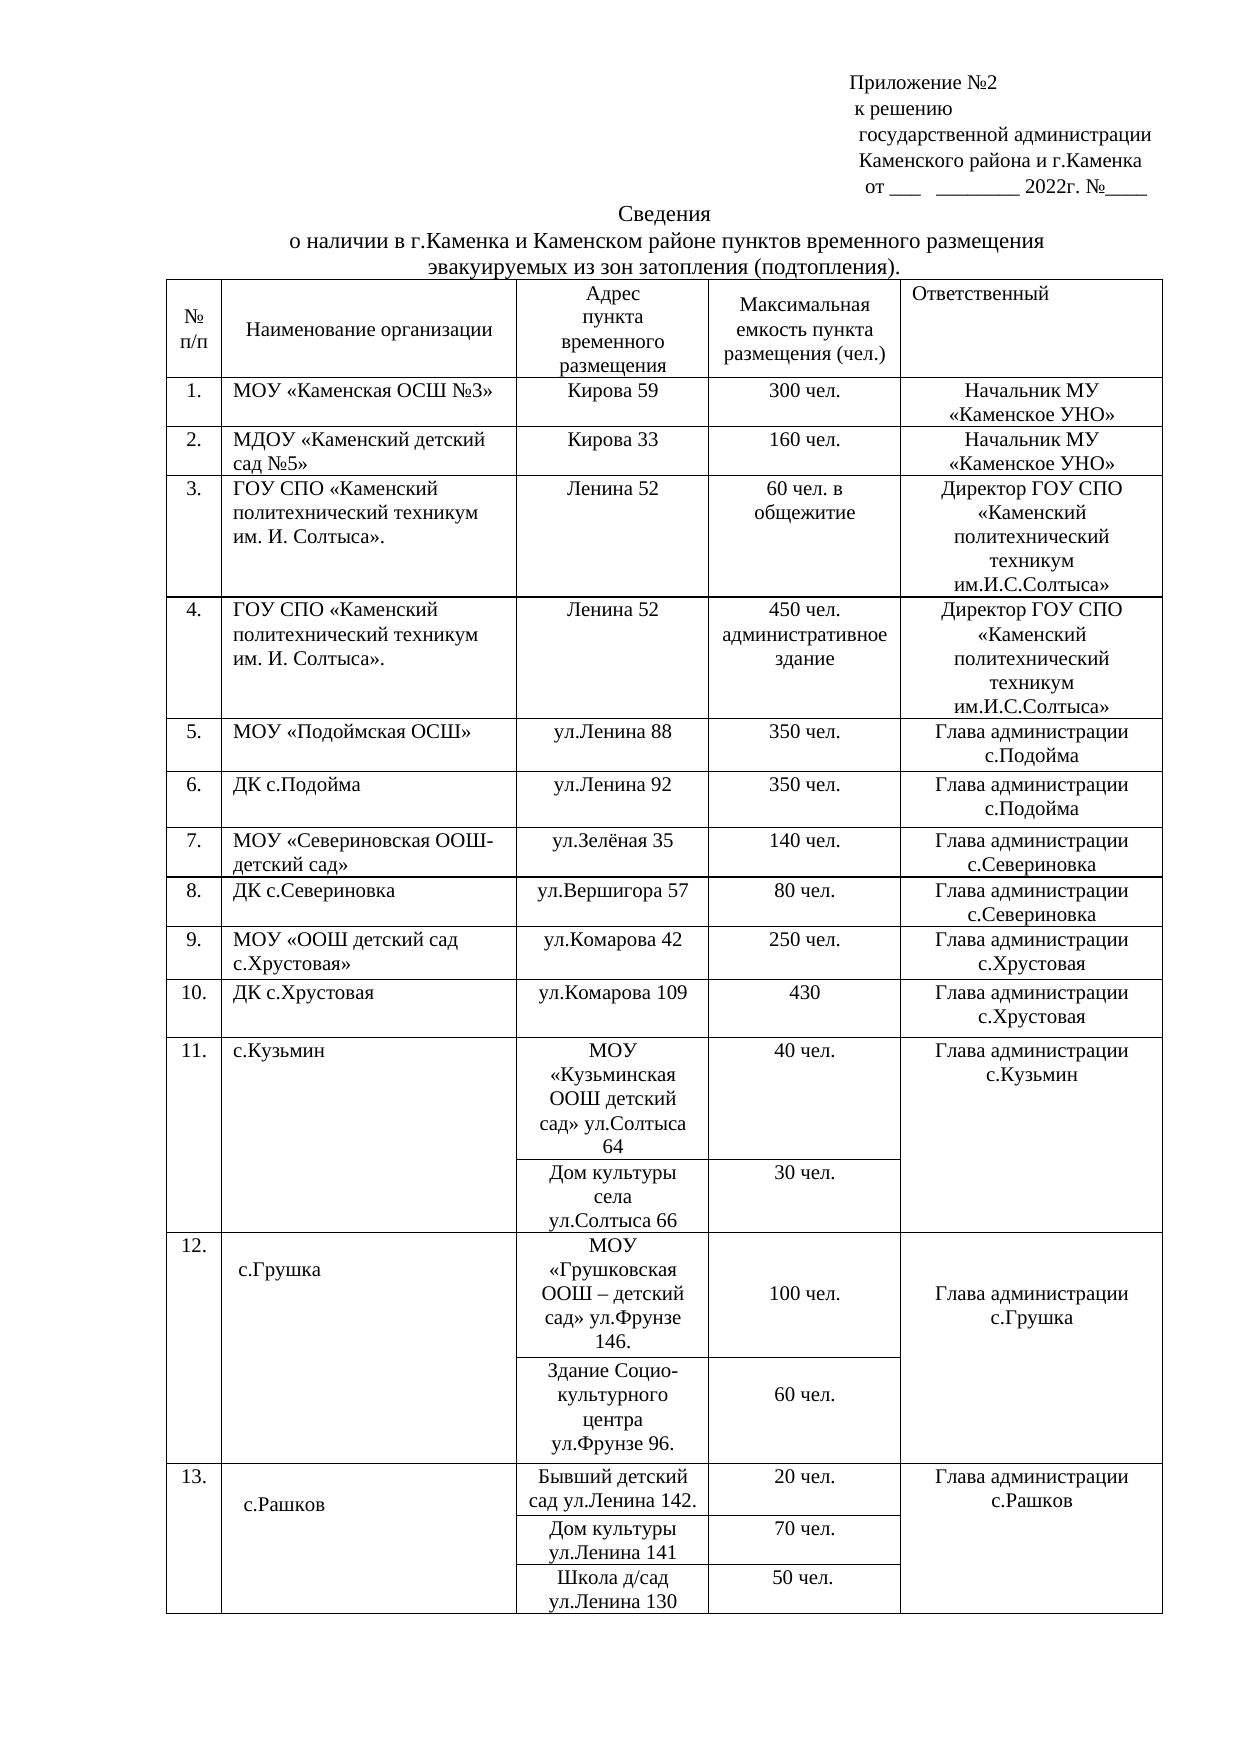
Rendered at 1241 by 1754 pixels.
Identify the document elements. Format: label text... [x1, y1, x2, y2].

table_cell 13. [167, 1464, 221, 1613]
table_header № п/п [167, 280, 221, 377]
table_cell ул.Вершигора 57 [517, 878, 708, 926]
table_cell 250 чел. [709, 927, 900, 979]
table_cell Глава администрации с.Грушка [901, 1233, 1162, 1463]
table_cell 3. [167, 476, 221, 596]
table_cell Здание Социо-культурного центра ул.Фрунзе 96. [517, 1358, 708, 1463]
text Каменского района и г.Каменка [177, 148, 1152, 172]
table_cell ДК с.Подойма [222, 772, 516, 827]
table_cell Глава администрации с.Кузьмин [901, 1038, 1162, 1232]
text государственной администрации [177, 122, 1152, 146]
table_cell с.Рашков [222, 1464, 516, 1613]
table_cell Глава администрации с.Севериновка [901, 878, 1162, 926]
table_cell МОУ «ООШ детский сад с.Хрустовая» [222, 927, 516, 979]
table_cell 430 [709, 980, 900, 1037]
table_cell 60 чел. [709, 1358, 900, 1463]
text от ___ ________ 2022г. №____ [177, 174, 1152, 198]
table_cell Глава администрации с.Хрустовая [901, 980, 1162, 1037]
table_cell ГОУ СПО «Каменский политехнический техникум им. И. Солтыса». [222, 476, 516, 596]
table_cell 350 чел. [709, 719, 900, 771]
text эвакуируемых из зон затопления (подтопления). [177, 253, 1152, 279]
table_cell Ленина 52 [517, 476, 708, 596]
table_cell 40 чел. [709, 1038, 900, 1158]
table_cell МОУ «Севериновская ООШ-детский сад» [222, 828, 516, 876]
table_cell Школа д/сад ул.Ленина 130 [517, 1565, 708, 1613]
text о наличии в г.Каменка и Каменском районе пунктов временного размещения [177, 227, 1152, 253]
table_cell Директор ГОУ СПО «Каменский политехнический техникум им.И.С.Солтыса» [901, 476, 1162, 596]
table_cell 70 чел. [709, 1516, 900, 1564]
table_cell МОУ «Кузьминская ООШ детский сад» ул.Солтыса 64 [517, 1038, 708, 1158]
table_cell с.Грушка [222, 1233, 516, 1463]
table_cell 350 чел. [709, 772, 900, 827]
table_cell МОУ «Грушковская ООШ – детский сад» ул.Фрунзе 146. [517, 1233, 708, 1357]
table_cell ул.Комарова 109 [517, 980, 708, 1037]
table_cell ДК с.Хрустовая [222, 980, 516, 1037]
table_cell ГОУ СПО «Каменский политехнический техникум им. И. Солтыса». [222, 598, 516, 718]
table_cell Начальник МУ «Каменское УНО» [901, 427, 1162, 475]
table_cell ул.Ленина 88 [517, 719, 708, 771]
table_cell Глава администрации с.Подойма [901, 772, 1162, 827]
table_cell 140 чел. [709, 828, 900, 876]
table_cell ул.Ленина 92 [517, 772, 708, 827]
table_cell 4. [167, 598, 221, 718]
table_cell ул.Зелёная 35 [517, 828, 708, 876]
table_cell Бывший детский сад ул.Ленина 142. [517, 1464, 708, 1515]
table_header Максимальная емкость пункта размещения (чел.) [709, 280, 900, 377]
table_cell Кирова 33 [517, 427, 708, 475]
table_cell 8. [167, 878, 221, 926]
table_cell 450 чел. административное здание [709, 598, 900, 718]
text Сведения [177, 200, 1152, 227]
table_cell 12. [167, 1233, 221, 1463]
table_cell ДК с.Севериновка [222, 878, 516, 926]
table_cell 50 чел. [709, 1565, 900, 1613]
table_cell Директор ГОУ СПО «Каменский политехнический техникум им.И.С.Солтыса» [901, 598, 1162, 718]
table_header Адрес пункта временного размещения [517, 280, 708, 377]
table_cell Глава администрации с.Рашков [901, 1464, 1162, 1613]
table_cell Дом культуры ул.Ленина 141 [517, 1516, 708, 1564]
table_cell МДОУ «Каменский детский сад №5» [222, 427, 516, 475]
text Приложение №2 [177, 70, 1152, 94]
table_header Наименование организации [222, 280, 516, 377]
table_header Ответственный [901, 280, 1162, 377]
table_cell 2. [167, 427, 221, 475]
table_cell Кирова 59 [517, 378, 708, 426]
table_cell 6. [167, 772, 221, 827]
table_cell Дом культуры села ул.Солтыса 66 [517, 1160, 708, 1232]
table_cell МОУ «Каменская ОСШ №3» [222, 378, 516, 426]
table_cell 11. [167, 1038, 221, 1232]
table_cell 5. [167, 719, 221, 771]
table_cell 160 чел. [709, 427, 900, 475]
table_cell 7. [167, 828, 221, 876]
table_cell Начальник МУ «Каменское УНО» [901, 378, 1162, 426]
table_cell 100 чел. [709, 1233, 900, 1357]
table_cell 60 чел. в общежитие [709, 476, 900, 596]
table_cell 9. [167, 927, 221, 979]
table_cell 10. [167, 980, 221, 1037]
table_cell Глава администрации с.Подойма [901, 719, 1162, 771]
text к решению [177, 96, 1152, 120]
table_cell 80 чел. [709, 878, 900, 926]
table_cell 20 чел. [709, 1464, 900, 1515]
table_cell ул.Комарова 42 [517, 927, 708, 979]
table_cell Глава администрации с.Хрустовая [901, 927, 1162, 979]
table_cell МОУ «Подоймская ОСШ» [222, 719, 516, 771]
table_cell с.Кузьмин [222, 1038, 516, 1232]
table_cell Ленина 52 [517, 598, 708, 718]
table_cell 30 чел. [709, 1160, 900, 1232]
table_cell Глава администрации с.Севериновка [901, 828, 1162, 876]
table_cell 300 чел. [709, 378, 900, 426]
table_cell 1. [167, 378, 221, 426]
